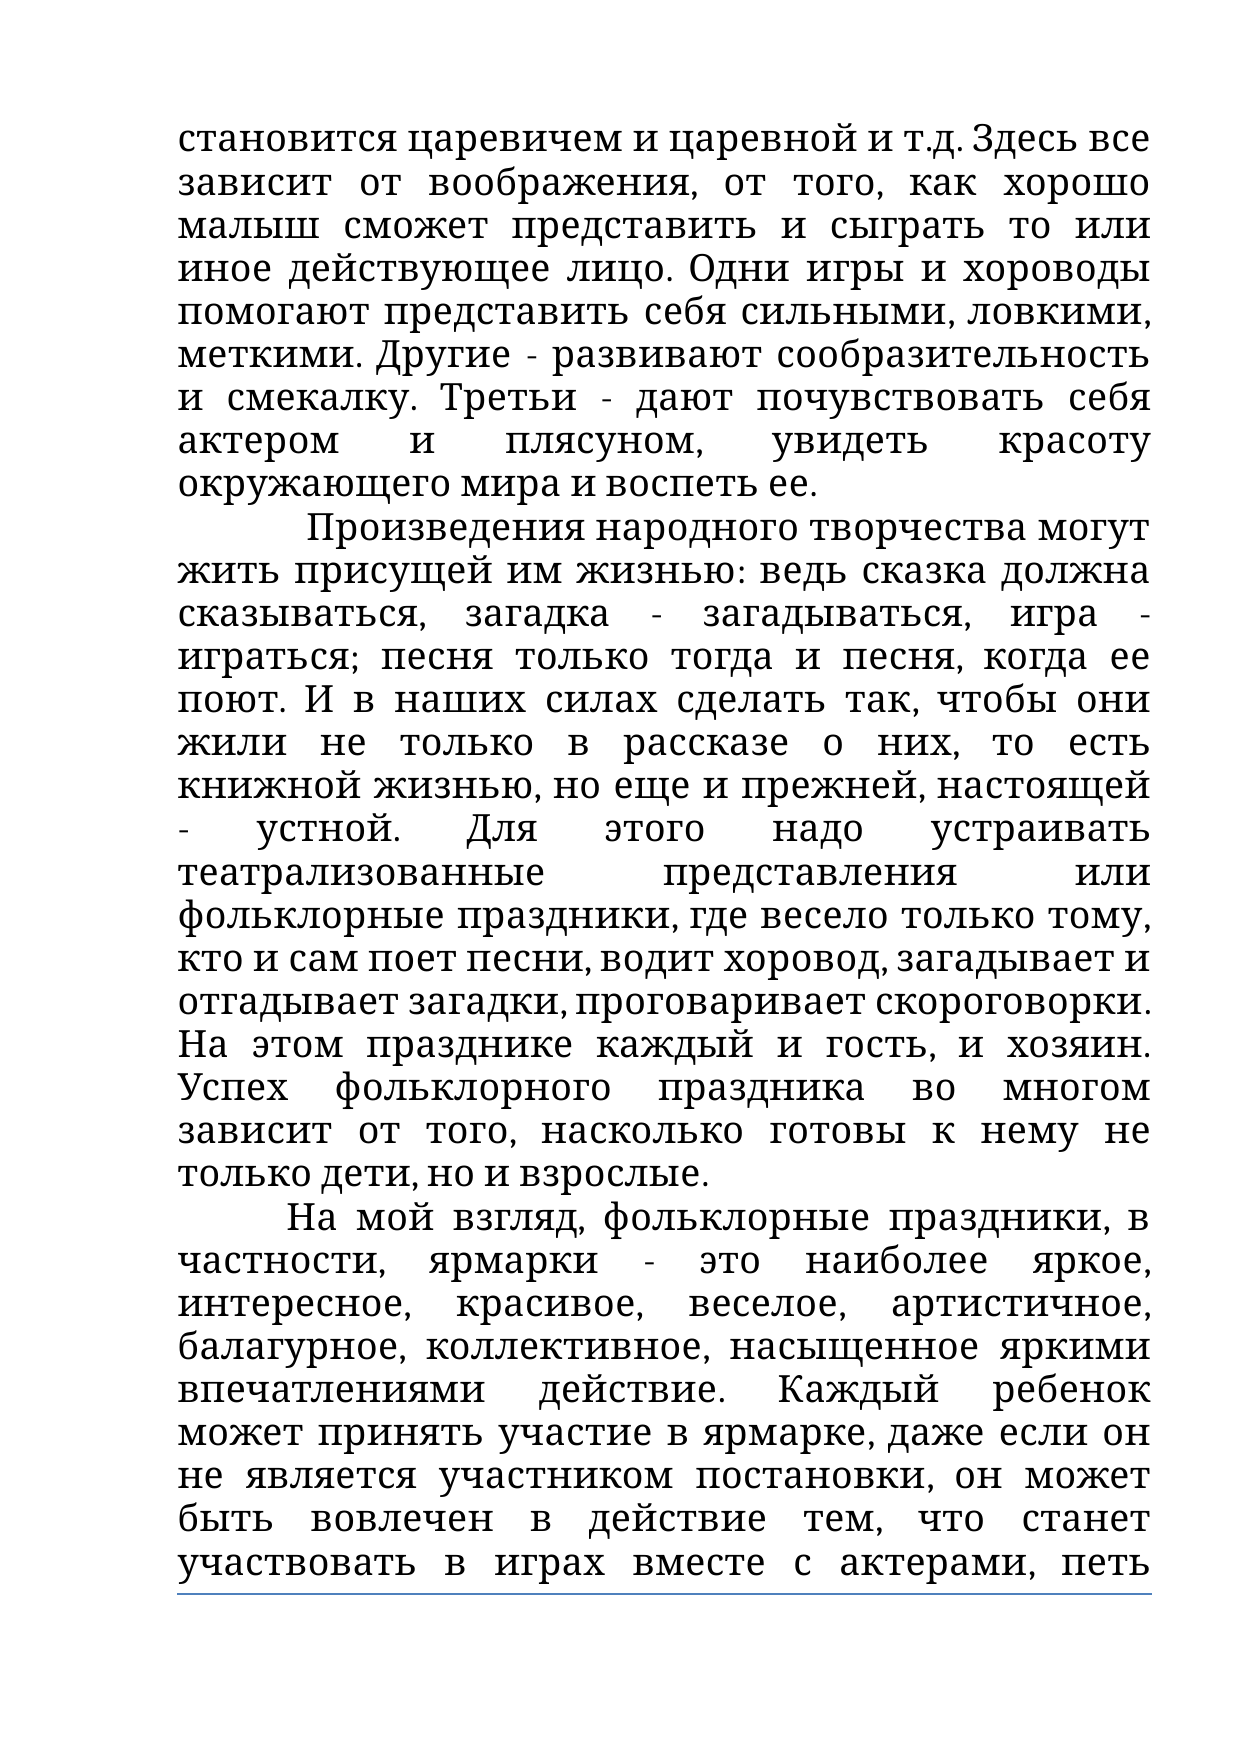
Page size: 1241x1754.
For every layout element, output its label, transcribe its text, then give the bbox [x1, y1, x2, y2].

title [177, 1196, 1152, 1593]
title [177, 118, 1152, 506]
title Произведения народного творчества могут жить присущей им жизнью: ведь сказка должна сказываться, загадка - загадываться, игра - играться; песня только тогда и песня, когда ее поют. И в наших силах сделать так, чтобы они жили не только в рассказе о них, то есть книжной жизнью, но еще и прежней, настоящей - устной. Для этого надо устраивать театрализованные представления или фольклорные праздники, где весело только тому, кто и сам поет песни, водит хоровод, загадывает и отгадывает загадки, проговаривает скороговорки. На этом празднике каждый и гость, и хозяин. Успех фольклорного праздника во многом зависит от того, насколько готовы к нему не только дети, но и взрослые. [177, 506, 1152, 1196]
